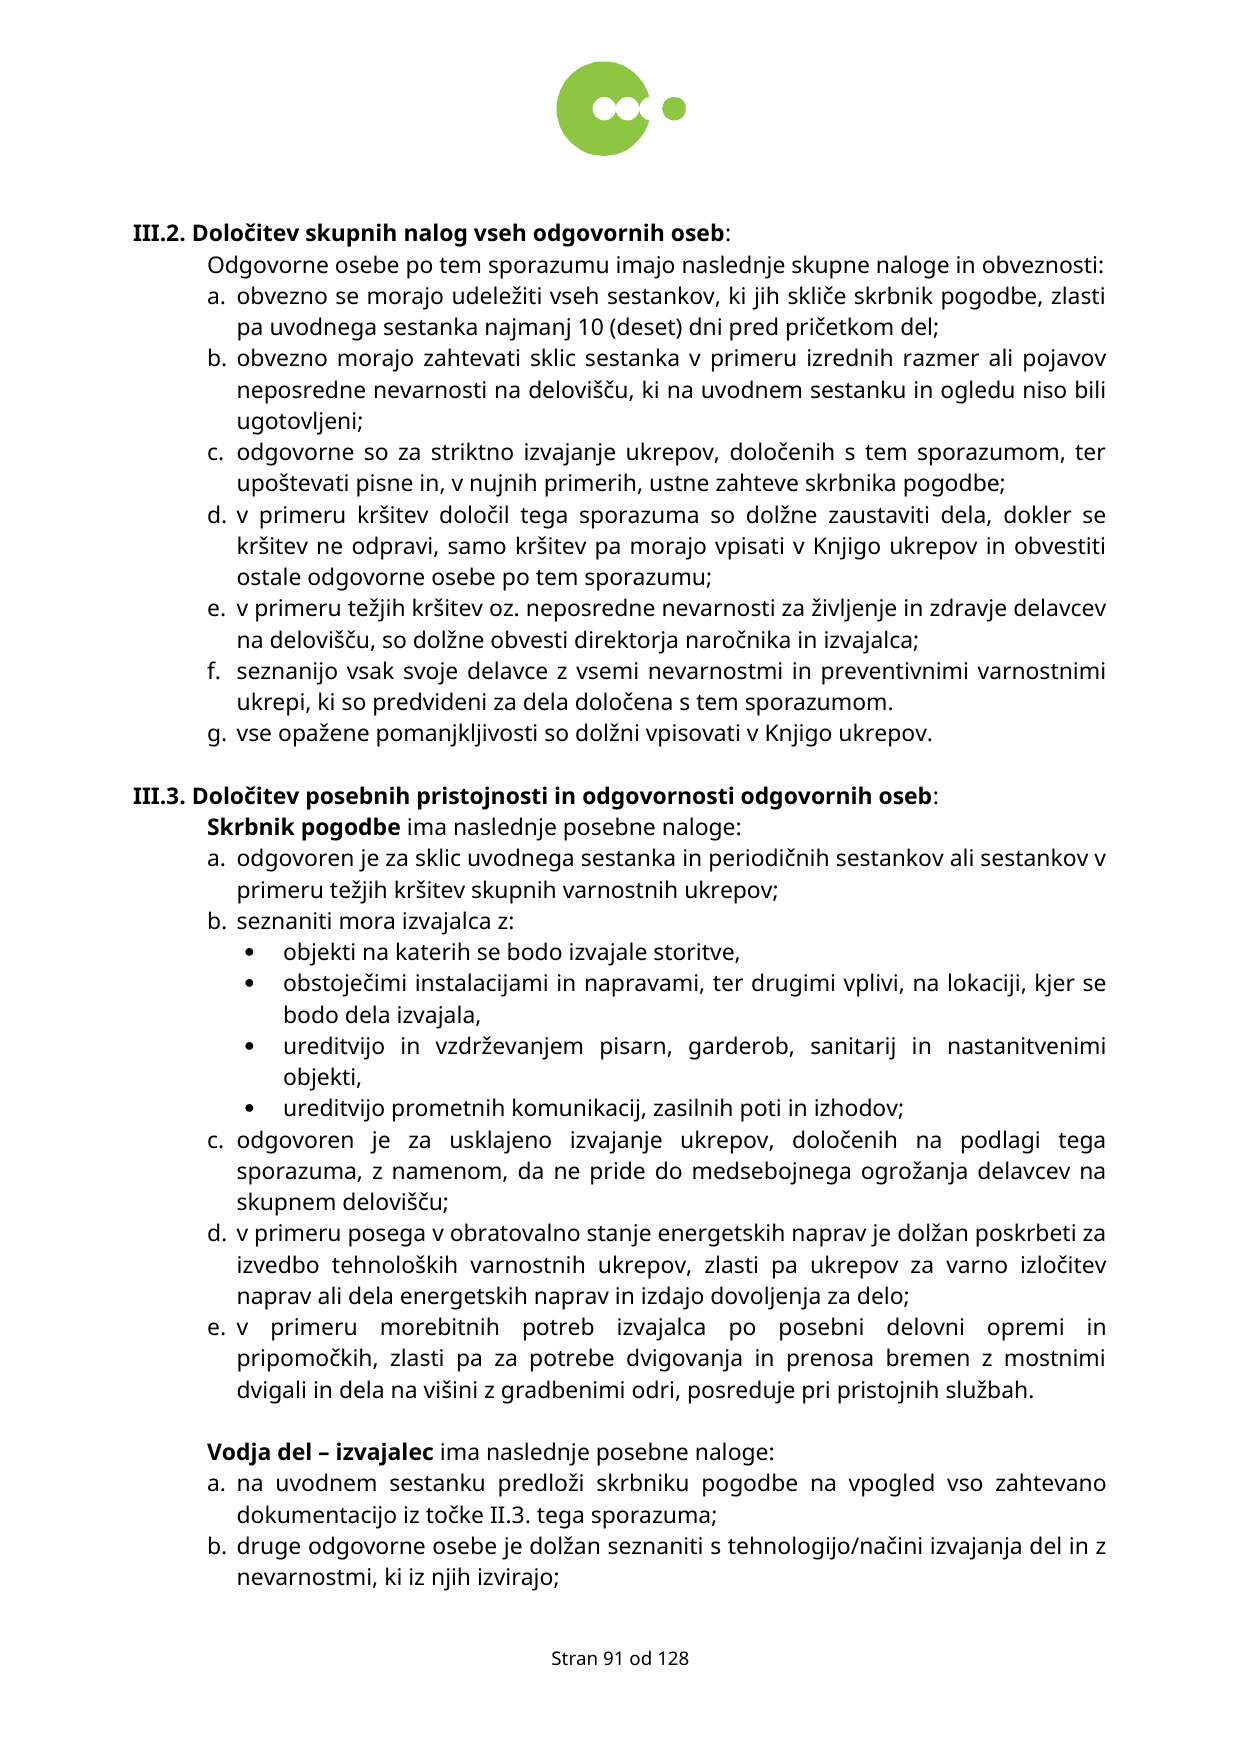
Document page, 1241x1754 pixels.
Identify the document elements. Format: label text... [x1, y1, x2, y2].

list odgovoren je za usklajeno izvajanje ukrepov, določenih na podlagi tega sporazuma, z namenom, da ne pride do medsebojnega ogrožanja delavcev na skupnem delovišču; [207, 1123, 1107, 1217]
list seznanijo vsak svoje delavce z vsemi nevarnostmi in preventivnimi varnostnimi ukrepi, ki so predvideni za dela določena s tem sporazumom. [207, 655, 1107, 717]
list v primeru morebitnih potreb izvajalca po posebni delovni opremi in pripomočkih, zlasti pa za potrebe dvigovanja in prenosa bremen z mostnimi dvigali in dela na višini z gradbenimi odri, posreduje pri pristojnih službah. [207, 1311, 1107, 1405]
text III.3. Določitev posebnih pristojnosti in odgovornosti odgovornih oseb: [133, 780, 1107, 811]
list seznaniti mora izvajalca z: [207, 905, 1107, 936]
list odgovorne so za striktno izvajanje ukrepov, določenih s tem sporazumom, ter upoštevati pisne in, v nujnih primerih, ustne zahteve skrbnika pogodbe; [207, 436, 1107, 498]
list na uvodnem sestanku predloži skrbniku pogodbe na vpogled vso zahtevano dokumentacijo iz točke II.3. tega sporazuma; [207, 1467, 1107, 1530]
list obvezno morajo zahtevati sklic sestanka v primeru izrednih razmer ali pojavov neposredne nevarnosti na delovišču, ki na uvodnem sestanku in ogledu niso bili ugotovljeni; [207, 342, 1107, 436]
list v primeru posega v obratovalno stanje energetskih naprav je dolžan poskrbeti za izvedbo tehnoloških varnostnih ukrepov, zlasti pa ukrepov za varno izločitev naprav ali dela energetskih naprav in izdajo dovoljenja za delo; [207, 1217, 1107, 1311]
text III.2. Določitev skupnih nalog vseh odgovornih oseb: [133, 217, 1107, 248]
list druge odgovorne osebe je dolžan seznaniti s tehnologijo/načini izvajanja del in z nevarnostmi, ki iz njih izvirajo; [207, 1530, 1107, 1592]
list objekti na katerih se bodo izvajale storitve, [245, 936, 1107, 967]
text Odgovorne osebe po tem sporazumu imajo naslednje skupne naloge in obveznosti: [206, 248, 1107, 280]
list ureditvijo prometnih komunikacij, zasilnih poti in izhodov; [245, 1092, 1107, 1123]
list v primeru kršitev določil tega sporazuma so dolžne zaustaviti dela, dokler se kršitev ne odpravi, samo kršitev pa morajo vpisati v Knjigo ukrepov in obvestiti ostale odgovorne osebe po tem sporazumu; [207, 498, 1107, 592]
list odgovoren je za sklic uvodnega sestanka in periodičnih sestankov ali sestankov v primeru težjih kršitev skupnih varnostnih ukrepov; [207, 842, 1107, 905]
text Vodja del – izvajalec ima naslednje posebne naloge: [206, 1436, 1107, 1467]
list obvezno se morajo udeležiti vseh sestankov, ki jih skliče skrbnik pogodbe, zlasti pa uvodnega sestanka najmanj 10 (deset) dni pred pričetkom del; [207, 280, 1107, 342]
list obstoječimi instalacijami in napravami, ter drugimi vplivi, na lokaciji, kjer se bodo dela izvajala, [245, 967, 1107, 1030]
list v primeru težjih kršitev oz. neposredne nevarnosti za življenje in zdravje delavcev na delovišču, so dolžne obvesti direktorja naročnika in izvajalca; [207, 592, 1107, 655]
text Skrbnik pogodbe ima naslednje posebne naloge: [206, 811, 1107, 842]
list vse opažene pomanjkljivosti so dolžni vpisovati v Knjigo ukrepov. [207, 717, 1107, 748]
list ureditvijo in vzdrževanjem pisarn, garderob, sanitarij in nastanitvenimi objekti, [245, 1030, 1107, 1092]
